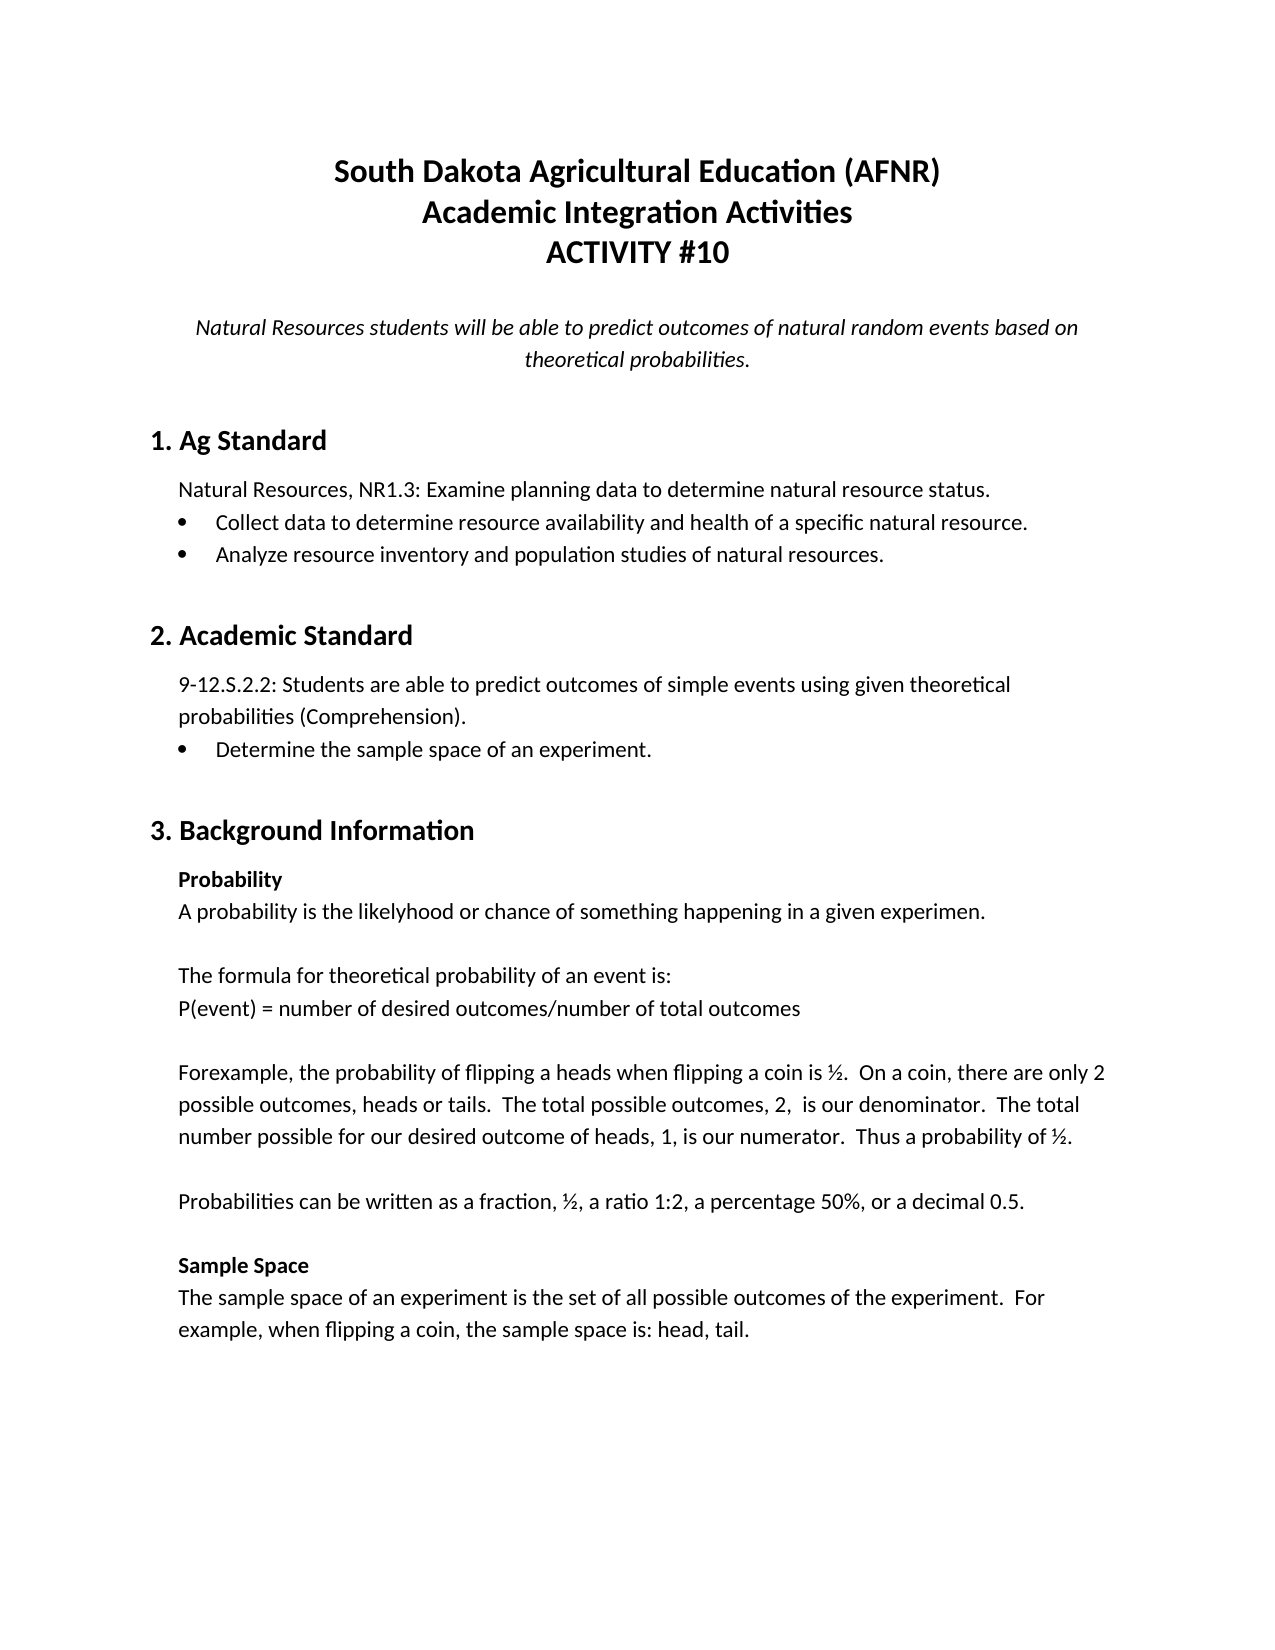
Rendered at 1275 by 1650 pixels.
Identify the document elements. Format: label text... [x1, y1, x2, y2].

text South Dakota Agricultural Education (AFNR) [150, 150, 1125, 191]
text Sample Space [178, 1251, 1125, 1279]
text A probability is the likelyhood or chance of something happening in a given experimen. [178, 897, 1125, 925]
text 1. Ag Standard [150, 422, 1125, 458]
text P(event) = number of desired outcomes/number of total outcomes [178, 994, 1125, 1022]
text Probabilities can be written as a fraction, ½, a ratio 1:2, a percentage 50%, or a decimal 0.5. [178, 1187, 1125, 1215]
list Determine the sample space of an experiment. [178, 735, 1125, 763]
list Analyze resource inventory and population studies of natural resources. [178, 540, 1125, 568]
text Natural Resources students will be able to predict outcomes of natural random events based on theoretical probabilities. [150, 313, 1125, 373]
text 9-12.S.2.2: Students are able to predict outcomes of simple events using given theoretical probabilities (Comprehension). [178, 670, 1125, 731]
text The formula for theoretical probability of an event is: [178, 962, 1125, 989]
text 3. Background Information [150, 812, 1125, 847]
text Forexample, the probability of flipping a heads when flipping a coin is ½. On a coin, there are only 2 possible outcomes, heads or tails. The total possible outcomes, 2, is our denominator. The total number possible for our desired outcome of heads, 1, is our numerator. Thus a probability of ½. [178, 1058, 1125, 1151]
text 2. Academic Standard [150, 617, 1125, 652]
text ACTIVITY #10 [150, 231, 1125, 272]
text Natural Resources, NR1.3: Examine planning data to determine natural resource status. [178, 476, 1125, 504]
list Collect data to determine resource availability and health of a specific natural resource. [178, 508, 1125, 536]
text Probability [178, 865, 1125, 893]
text The sample space of an experiment is the set of all possible outcomes of the experiment. For example, when flipping a coin, the sample space is: head, tail. [178, 1283, 1125, 1344]
text Academic Integration Activities [150, 191, 1125, 231]
